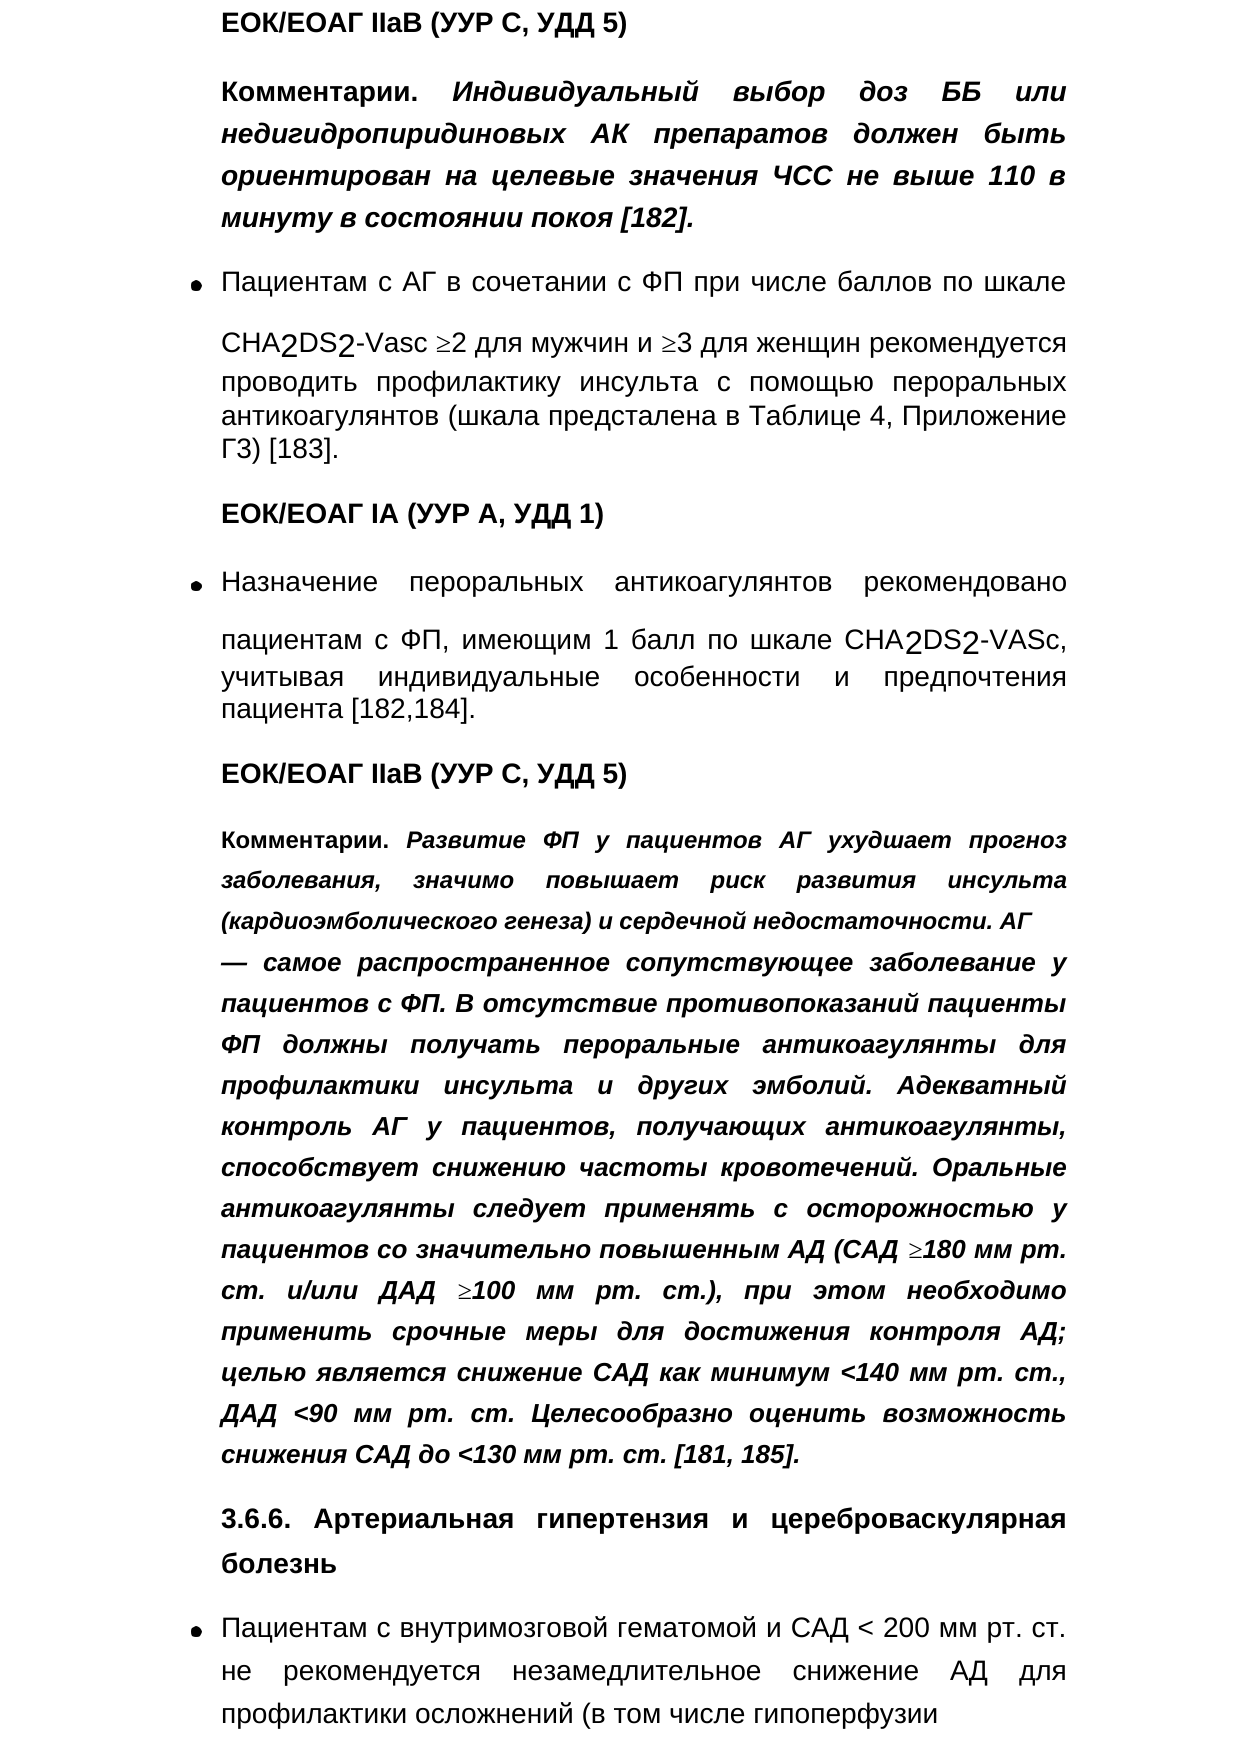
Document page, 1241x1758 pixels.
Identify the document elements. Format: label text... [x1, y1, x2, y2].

picture [188, 579, 203, 593]
text ЕОК/ЕОАГ IIaB (УУР C, УДД 5) [221, 757, 1090, 789]
text Комментарии. Индивидуальный выбор доз ББ или недигидропиридиновых АК препаратов должен быть ориентирован на целевые значения ЧСС не выше 110 в минуту в состоянии покоя [182]. [221, 74, 1067, 233]
picture [188, 278, 203, 293]
text Комментарии. Развитие ФП у пациентов АГ ухудшает прогноз заболевания, значимо повышает риск развития инсульта (кардиоэмболического генеза) и сердечной недостаточности. АГ [221, 826, 1067, 934]
text ЕОК/ЕОАГ IIaB (УУР C, УДД 5) [221, 6, 1090, 38]
picture [188, 1624, 203, 1639]
text — самое распространенное сопутствующее заболевание у пациентов с ФП. В отсутствие противопоказаний пациенты ФП должны получать пероральные антикоагулянты для профилактики инсульта и других эмболий. Адекватный контроль АГ у пациентов, получающих антикоагулянты, способствует снижению частоты кровотечений. Оральные антикоагулянты следует применять с осторожностью у пациентов со значительно повышенным АД (САД ≥180 мм рт. ст. и/или ДАД ≥100 мм рт. ст.), при этом необходимо применить срочные меры для достижения контроля АД; целью является снижение САД как минимум <140 мм рт. ст., ДАД <90 мм рт. ст. Целесообразно оценить возможность снижения САД до <130 мм рт. ст. [181, 185]. [221, 947, 1067, 1469]
text ЕОК/ЕОАГ IА (УУР А, УДД 1) [221, 497, 1090, 529]
text Назначение пероральных антикоагулянтов рекомендовано пациентам с ФП, имеющим 1 балл по шкале CHA2DS2-VASc, учитывая индивидуальные особенности и предпочтения пациента [182,184]. [221, 566, 1067, 724]
text 3.6.6. Артериальная гипертензия и цереброваскулярная болезнь [221, 1502, 1067, 1580]
text Пациентам с АГ в сочетании с ФП при числе баллов по шкале CHA2DS2-Vasc ≥2 для мужчин и ≥3 для женщин рекомендуется проводить профилактику инсульта с помощью пероральных антикоагулянтов (шкала предсталена в Таблице 4, Приложение Г3) [183]. [221, 265, 1067, 464]
text Пациентам с внутримозговой гематомой и САД < 200 мм рт. ст. не рекомендуется незамедлительное снижение АД для профилактики осложнений (в том числе гипоперфузии [221, 1611, 1067, 1729]
